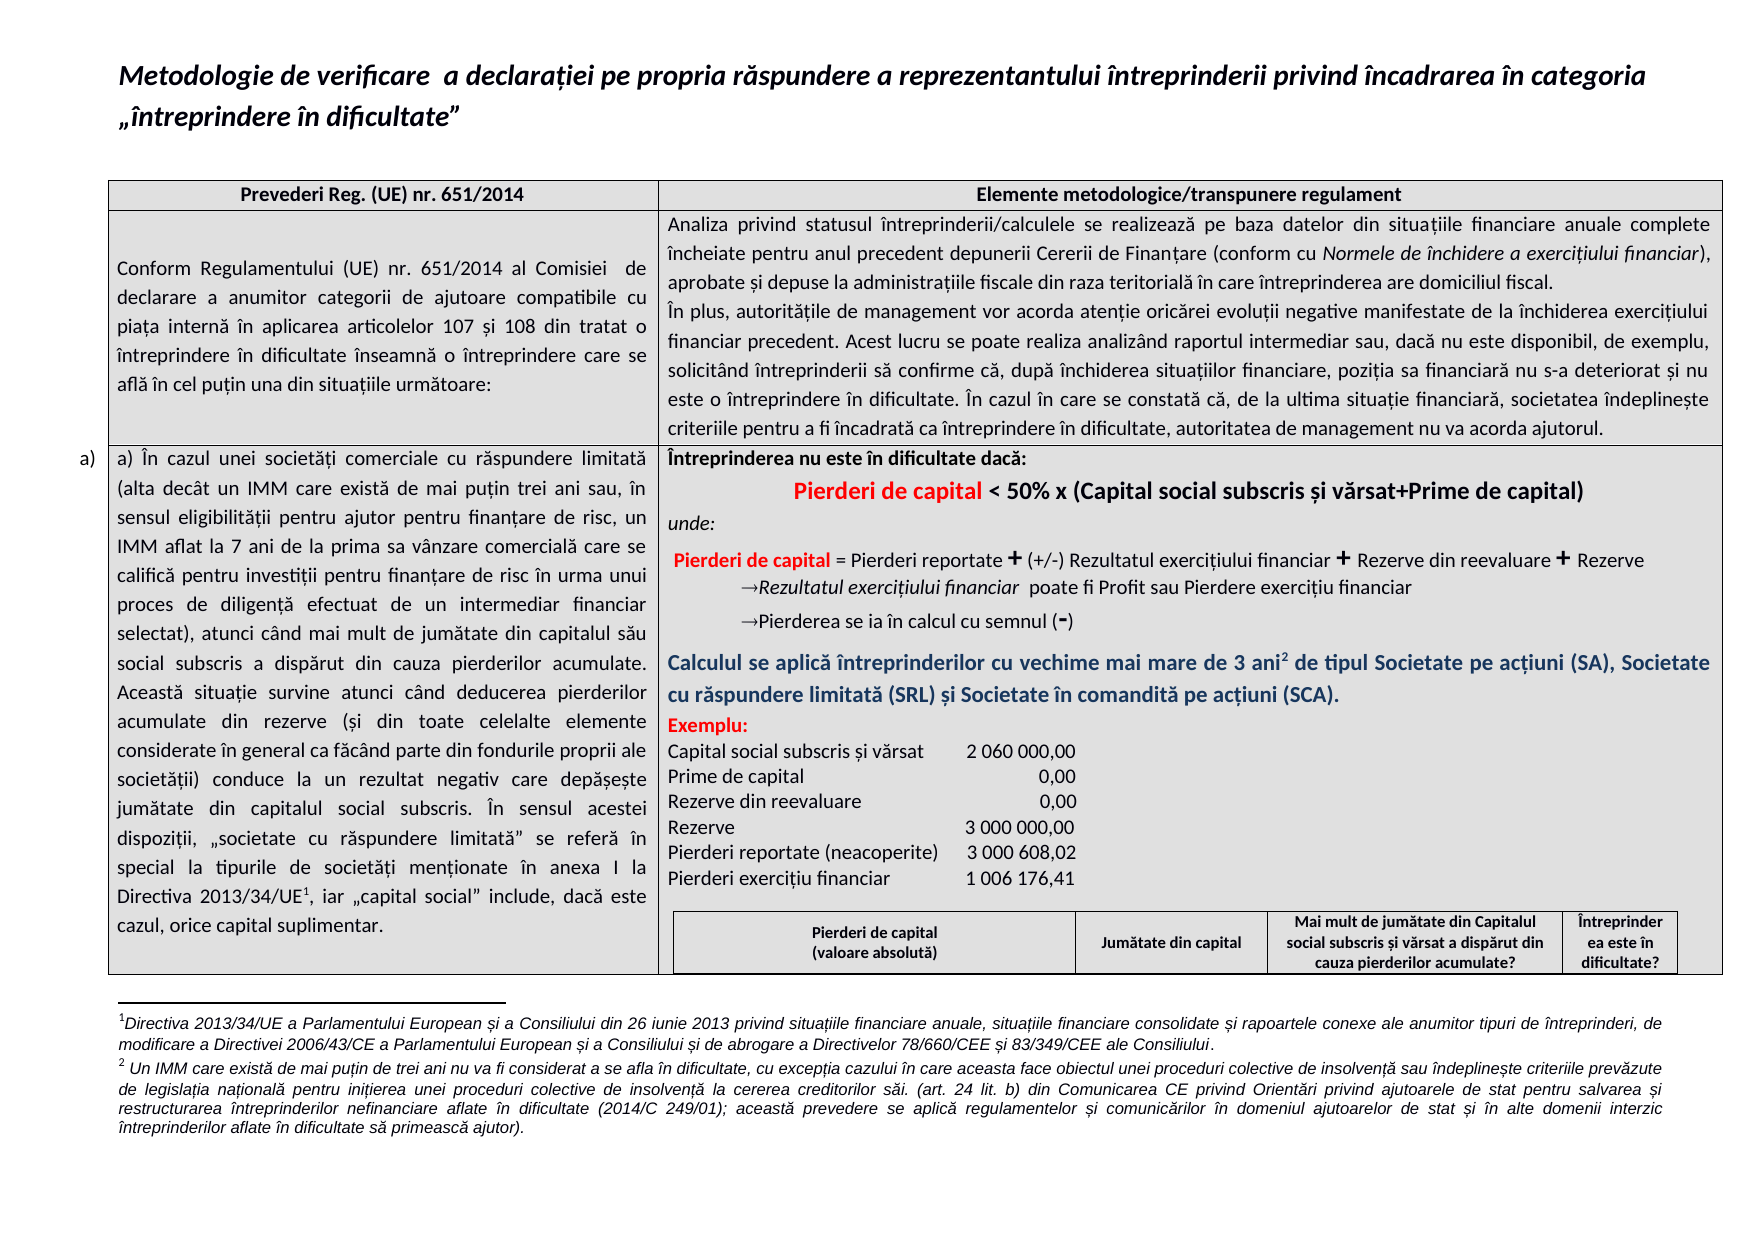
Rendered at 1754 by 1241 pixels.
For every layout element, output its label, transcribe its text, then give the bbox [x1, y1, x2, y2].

table_header Prevederi Reg. (UE) nr. 651/2014 [109, 181, 658, 210]
table_cell Conform Regulamentului (UE) nr. 651/2014 al Comisiei de declarare a anumitor categorii de ajutoare compatibile cu piața internă în aplicarea articolelor 107 și 108 din tratat o întreprindere în dificultate înseamnă o întreprindere care se află în cel puțin una din situațiile următoare: [109, 211, 658, 444]
table_header Elemente metodologice/transpunere regulament [659, 181, 1722, 210]
table_cell Analiza privind statusul întreprinderii/calculele se realizează pe baza datelor din situaţiile financiare anuale complete încheiate pentru anul precedent depunerii Cererii de Finanţare (conform cu Normele de închidere a exercițiului financiar), aprobate şi depuse la administraţiile fiscale din raza teritorială în care întreprinderea are domiciliul fiscal. În plus, autoritățile de management vor acorda atenție oricărei evoluții negative manifestate de la închiderea exercițiului financiar precedent. Acest lucru se poate realiza analizând raportul intermediar sau, dacă nu este disponibil, de exemplu, solicitând întreprinderii să confirme că, după închiderea situațiilor financiare, poziția sa financiară nu s-a deteriorat și nu este o întreprindere în dificultate. În cazul în care se constată că, de la ultima situație financiară, societatea îndeplinește criteriile pentru a fi încadrată ca întreprindere în dificultate, autoritatea de management nu va acorda ajutorul. [659, 211, 1722, 444]
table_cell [109, 446, 658, 974]
